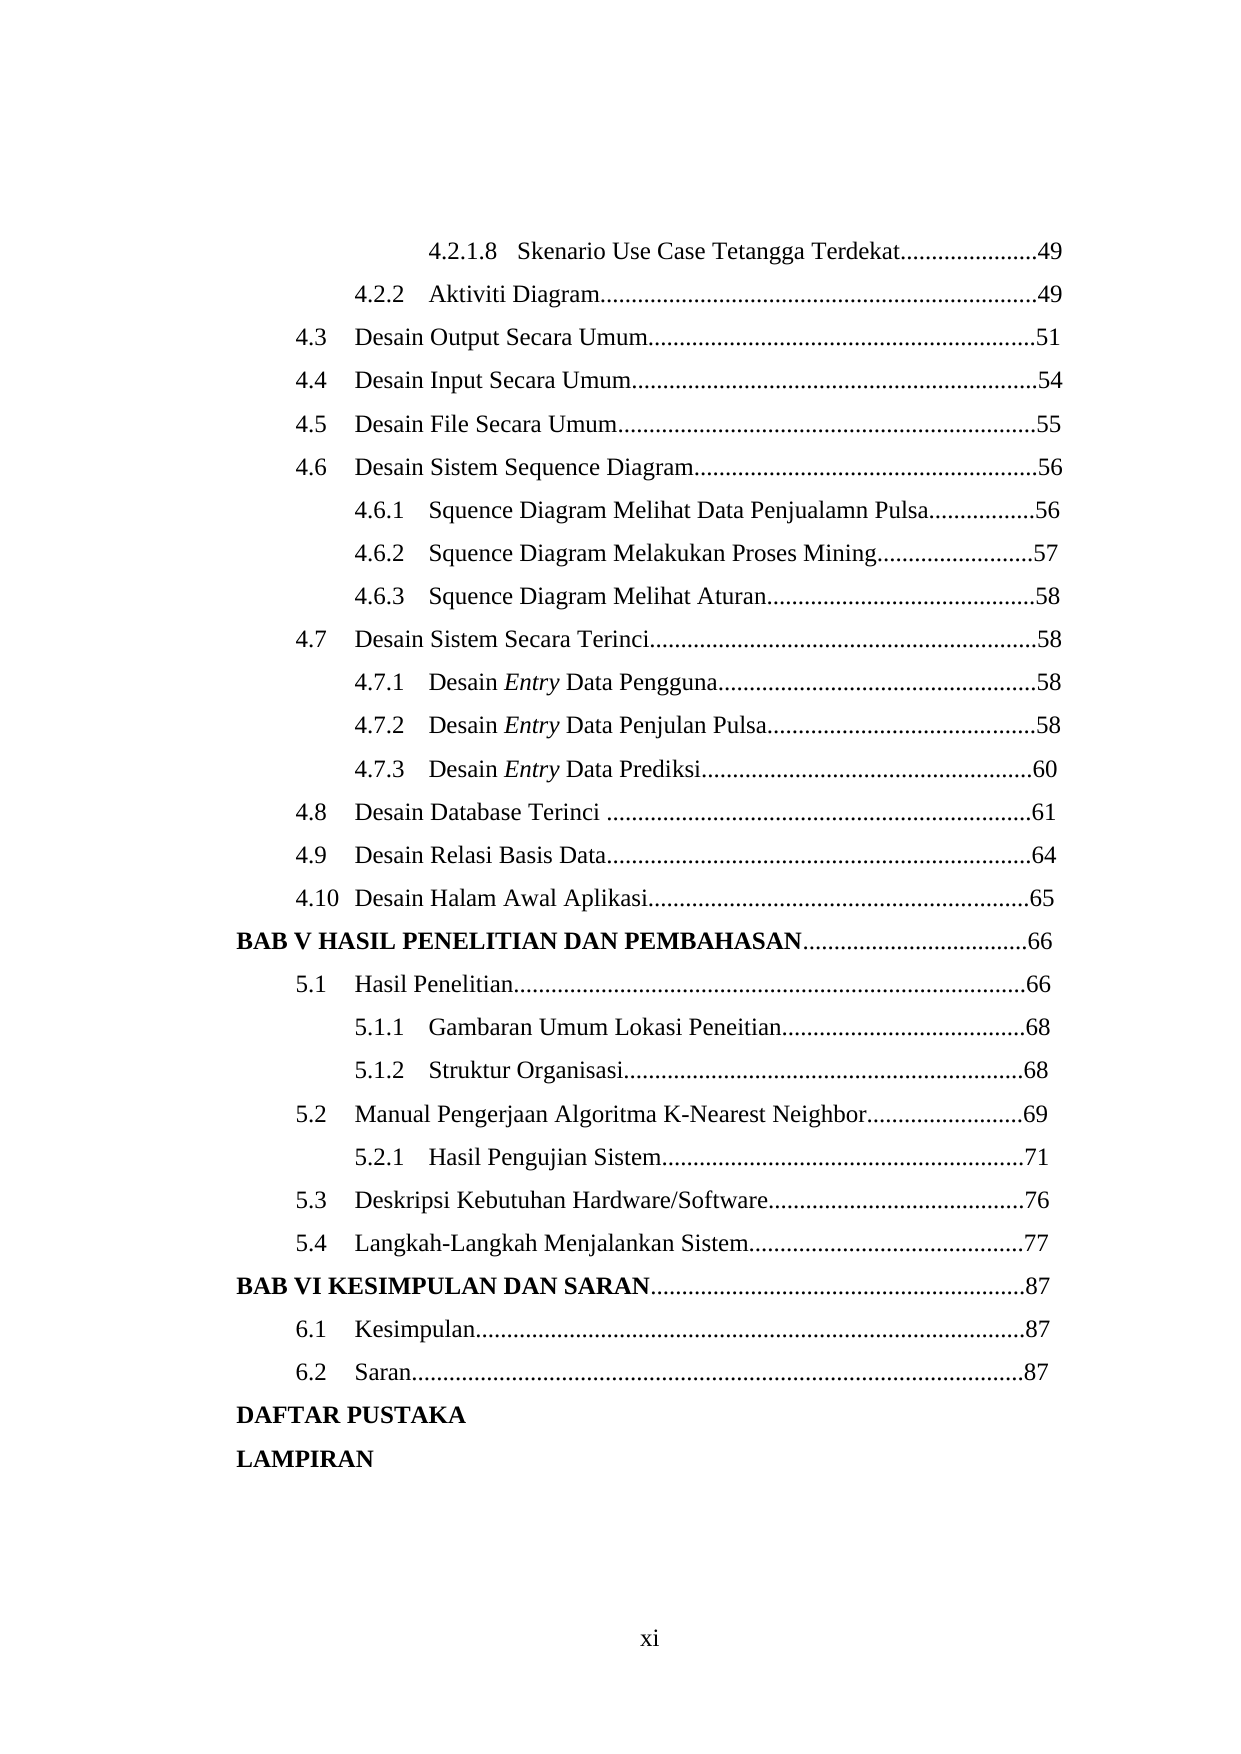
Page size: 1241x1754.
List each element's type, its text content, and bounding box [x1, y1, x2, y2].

list Desain Sistem Sequence Diagram.......................................................56 [295, 452, 1063, 481]
list Desain Entry Data Prediksi.....................................................60 [354, 754, 1063, 782]
list Desain Database Terinci ....................................................................61 [295, 797, 1063, 826]
list Aktiviti Diagram......................................................................49 [354, 279, 1063, 308]
list Desain Sistem Secara Terinci..............................................................58 [295, 624, 1063, 653]
list Langkah-Langkah Menjalankan Sistem............................................77 [295, 1228, 1063, 1257]
list Squence Diagram Melakukan Proses Mining.........................57 [354, 538, 1063, 567]
list Hasil Pengujian Sistem..........................................................71 [354, 1142, 1063, 1171]
list Struktur Organisasi................................................................68 [354, 1056, 1063, 1084]
list Kesimpulan........................................................................................87 [295, 1314, 1063, 1343]
list Desain Input Secara Umum.................................................................54 [295, 366, 1063, 394]
list Gambaran Umum Lokasi Peneitian.......................................68 [354, 1012, 1063, 1041]
list Saran..................................................................................................87 [295, 1357, 1063, 1386]
list Desain Output Secara Umum..............................................................51 [295, 322, 1063, 351]
list Desain File Secara Umum...................................................................55 [295, 409, 1063, 437]
list Skenario Use Case Tetangga Terdekat......................49 [428, 236, 1063, 265]
list Desain Relasi Basis Data....................................................................64 [295, 840, 1063, 869]
list Deskripsi Kebutuhan Hardware/Software.........................................76 [295, 1185, 1063, 1214]
text LAMPIRAN [236, 1444, 1063, 1472]
text BAB V HASIL PENELITIAN DAN PEMBAHASAN....................................66 [236, 926, 1063, 955]
list Manual Pengerjaan Algoritma K-Nearest Neighbor.........................69 [295, 1099, 1063, 1127]
text DAFTAR PUSTAKA [236, 1401, 1063, 1429]
list Desain Entry Data Pengguna...................................................58 [354, 667, 1063, 696]
list Squence Diagram Melihat Aturan...........................................58 [354, 581, 1063, 610]
list Desain Entry Data Penjulan Pulsa...........................................58 [354, 711, 1063, 739]
list Desain Halam Awal Aplikasi.............................................................65 [295, 883, 1063, 912]
text BAB VI KESIMPULAN DAN SARAN............................................................87 [236, 1271, 1063, 1300]
list Squence Diagram Melihat Data Penjualamn Pulsa.................56 [354, 495, 1063, 524]
list Hasil Penelitian..................................................................................66 [295, 969, 1063, 998]
